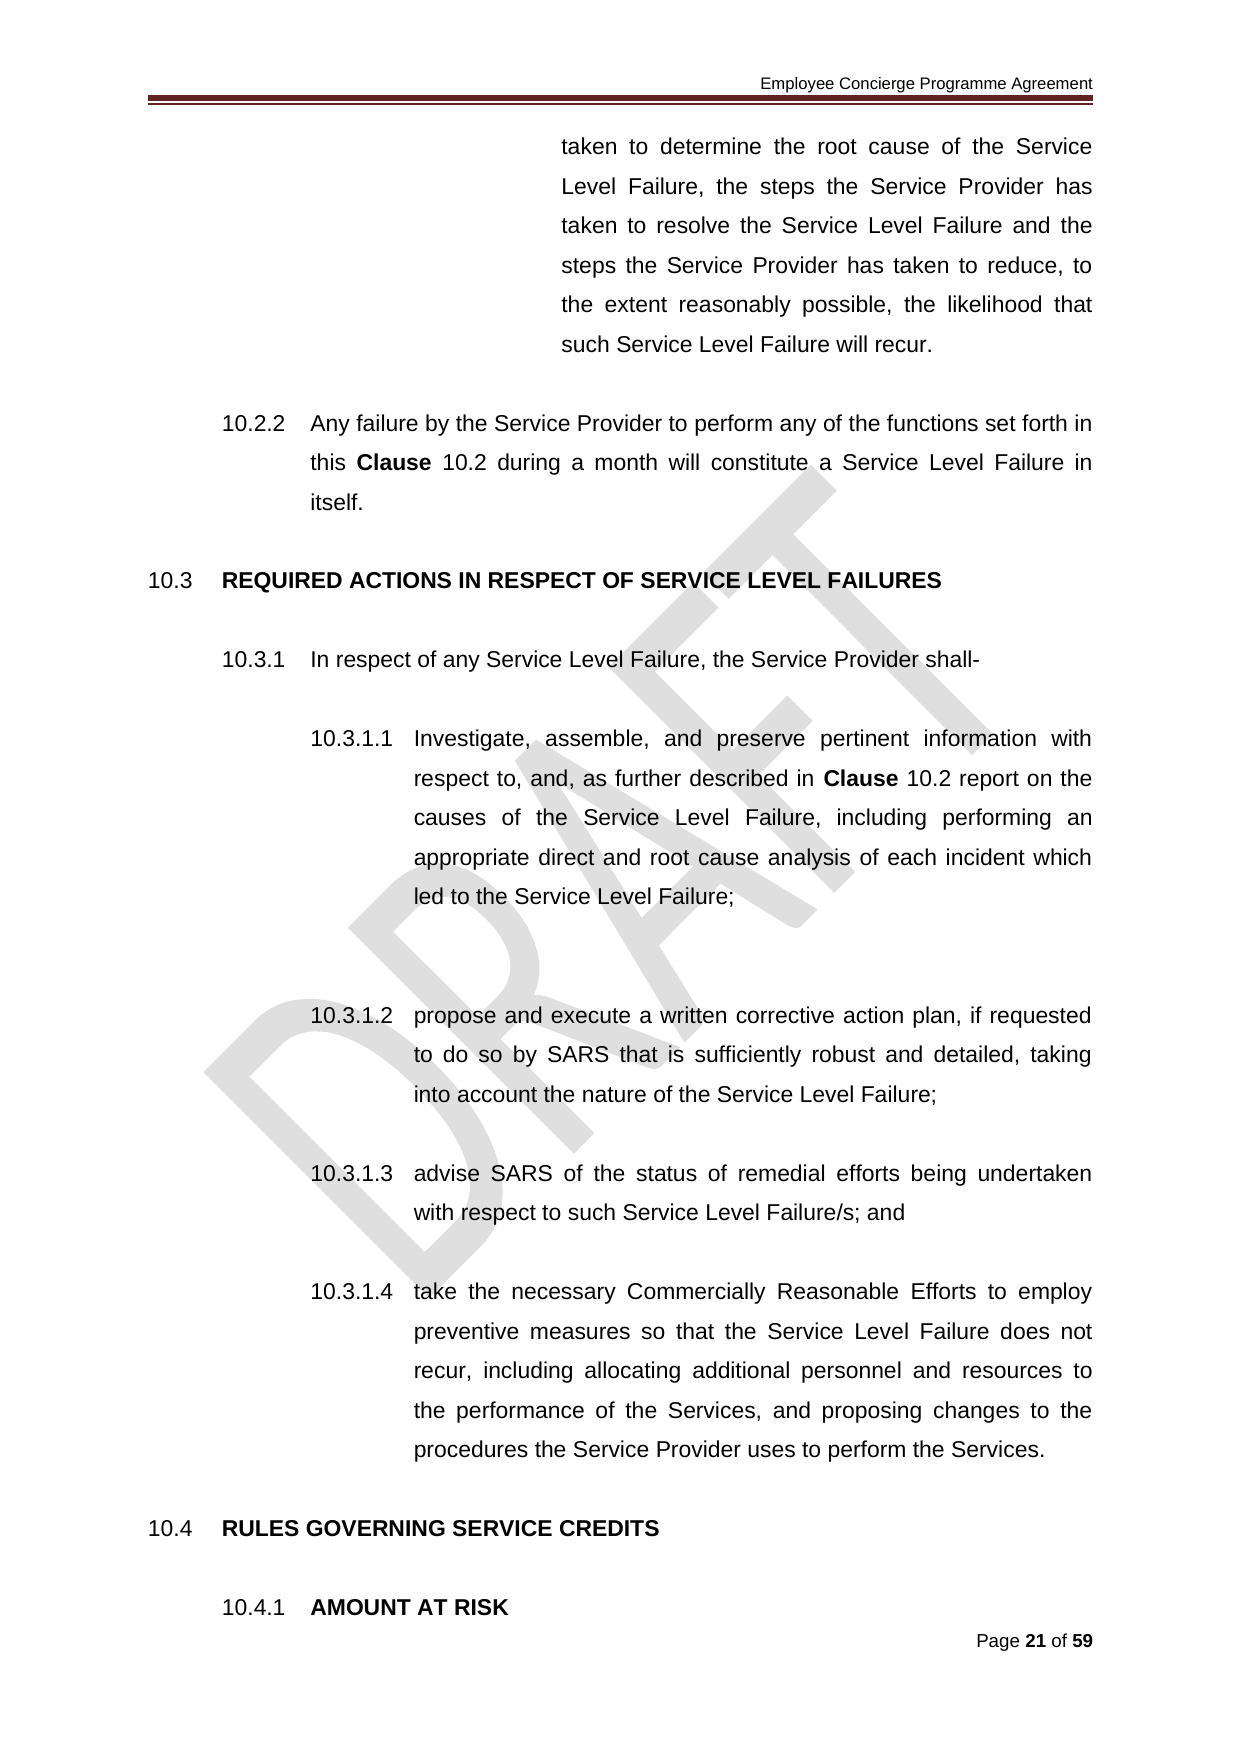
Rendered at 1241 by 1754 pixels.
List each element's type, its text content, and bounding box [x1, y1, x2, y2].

list take the necessary Commercially Reasonable Efforts to employ preventive measures so that the Service Level Failure does not recur, including allocating additional personnel and resources to the performance of the Services, and proposing changes to the procedures the Service Provider uses to perform the Services. [310, 1278, 1093, 1462]
list REQUIRED ACTIONS IN RESPECT OF SERVICE LEVEL FAILURES [148, 567, 1093, 594]
list propose and execute a written corrective action plan, if requested to do so by SARS that is sufficiently robust and detailed, taking into account the nature of the Service Level Failure; [310, 1002, 1093, 1107]
list RULES GOVERNING SERVICE CREDITS [148, 1515, 1093, 1541]
list advise SARS of the status of remedial efforts being undertaken with respect to such Service Level Failure/s; and [310, 1160, 1093, 1226]
list Investigate, assemble, and preserve pertinent information with respect to, and, as further described in Clause 10.2 report on the causes of the Service Level Failure, including performing an appropriate direct and root cause analysis of each incident which led to the Service Level Failure; [310, 725, 1093, 910]
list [413, 133, 1093, 357]
list Any failure by the Service Provider to perform any of the functions set forth in this Clause 10.2 during a month will constitute a Service Level Failure in itself. [222, 409, 1093, 515]
list AMOUNT AT RISK [222, 1594, 1093, 1620]
list In respect of any Service Level Failure, the Service Provider shall- [222, 646, 1093, 673]
